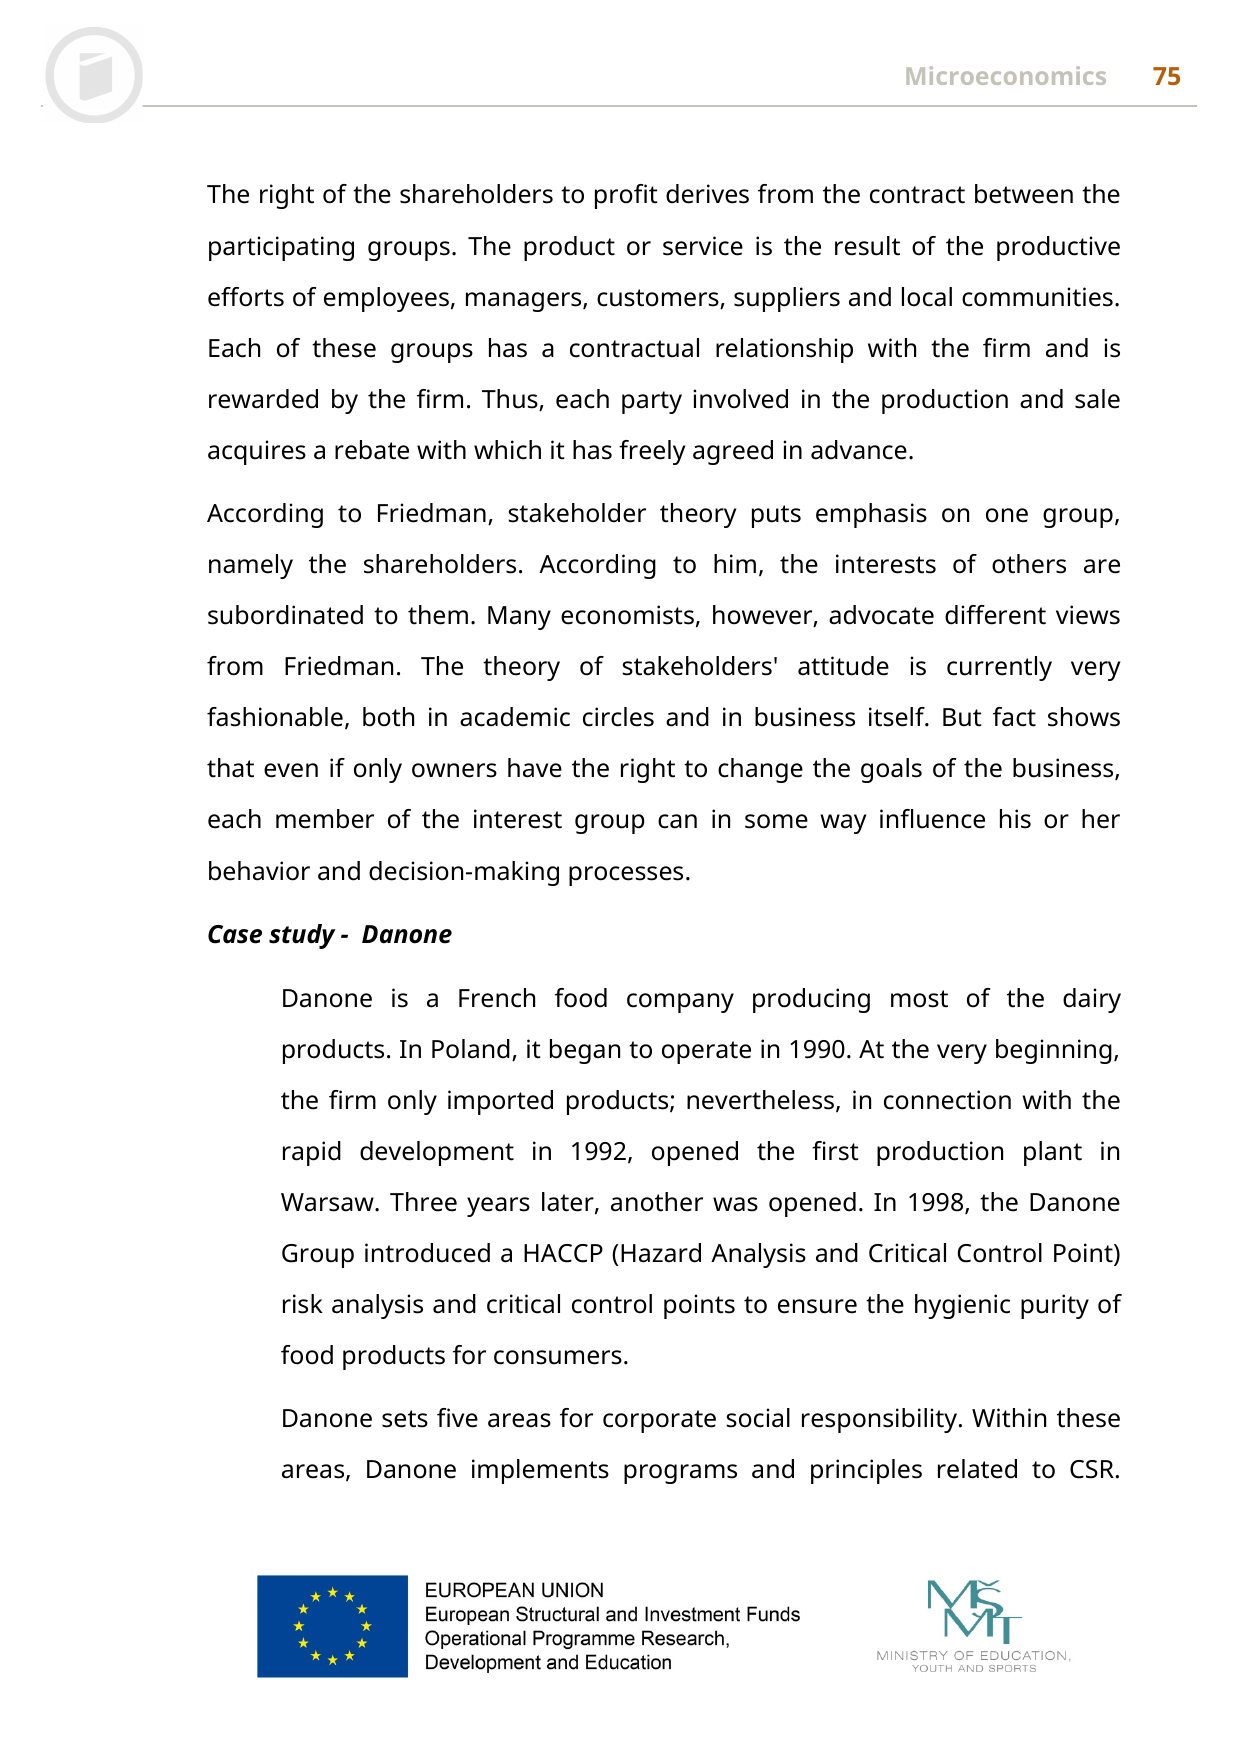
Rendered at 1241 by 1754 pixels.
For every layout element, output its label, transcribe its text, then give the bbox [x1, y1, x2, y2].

text The right of the shareholders to profit derives from the contract between the participating groups. The product or service is the result of the productive efforts of employees, managers, customers, suppliers and local communities. Each of these groups has a contractual relationship with the firm and is rewarded by the firm. Thus, each party involved in the production and sale acquires a rebate with which it has freely agreed in advance. [207, 177, 1122, 466]
text According to Friedman, stakeholder theory puts emphasis on one group, namely the shareholders. According to him, the interests of others are subordinated to them. Many economists, however, advocate different views from Friedman. The theory of stakeholders' attitude is currently very fashionable, both in academic circles and in business itself. But fact shows that even if only owners have the right to change the goals of the business, each member of the interest group can in some way influence his or her behavior and decision-making processes. [207, 496, 1122, 887]
picture [206, 1524, 1121, 1728]
text Case study - Danone [207, 917, 1122, 951]
text Danone is a French food company producing most of the dairy products. In Poland, it began to operate in 1990. At the very beginning, the firm only imported products; nevertheless, in connection with the rapid development in 1992, opened the first production plant in Warsaw. Three years later, another was opened. In 1998, the Danone Group introduced a HACCP (Hazard Analysis and Critical Control Point) risk analysis and critical control points to ensure the hygienic purity of food products for consumers. [281, 980, 1122, 1372]
